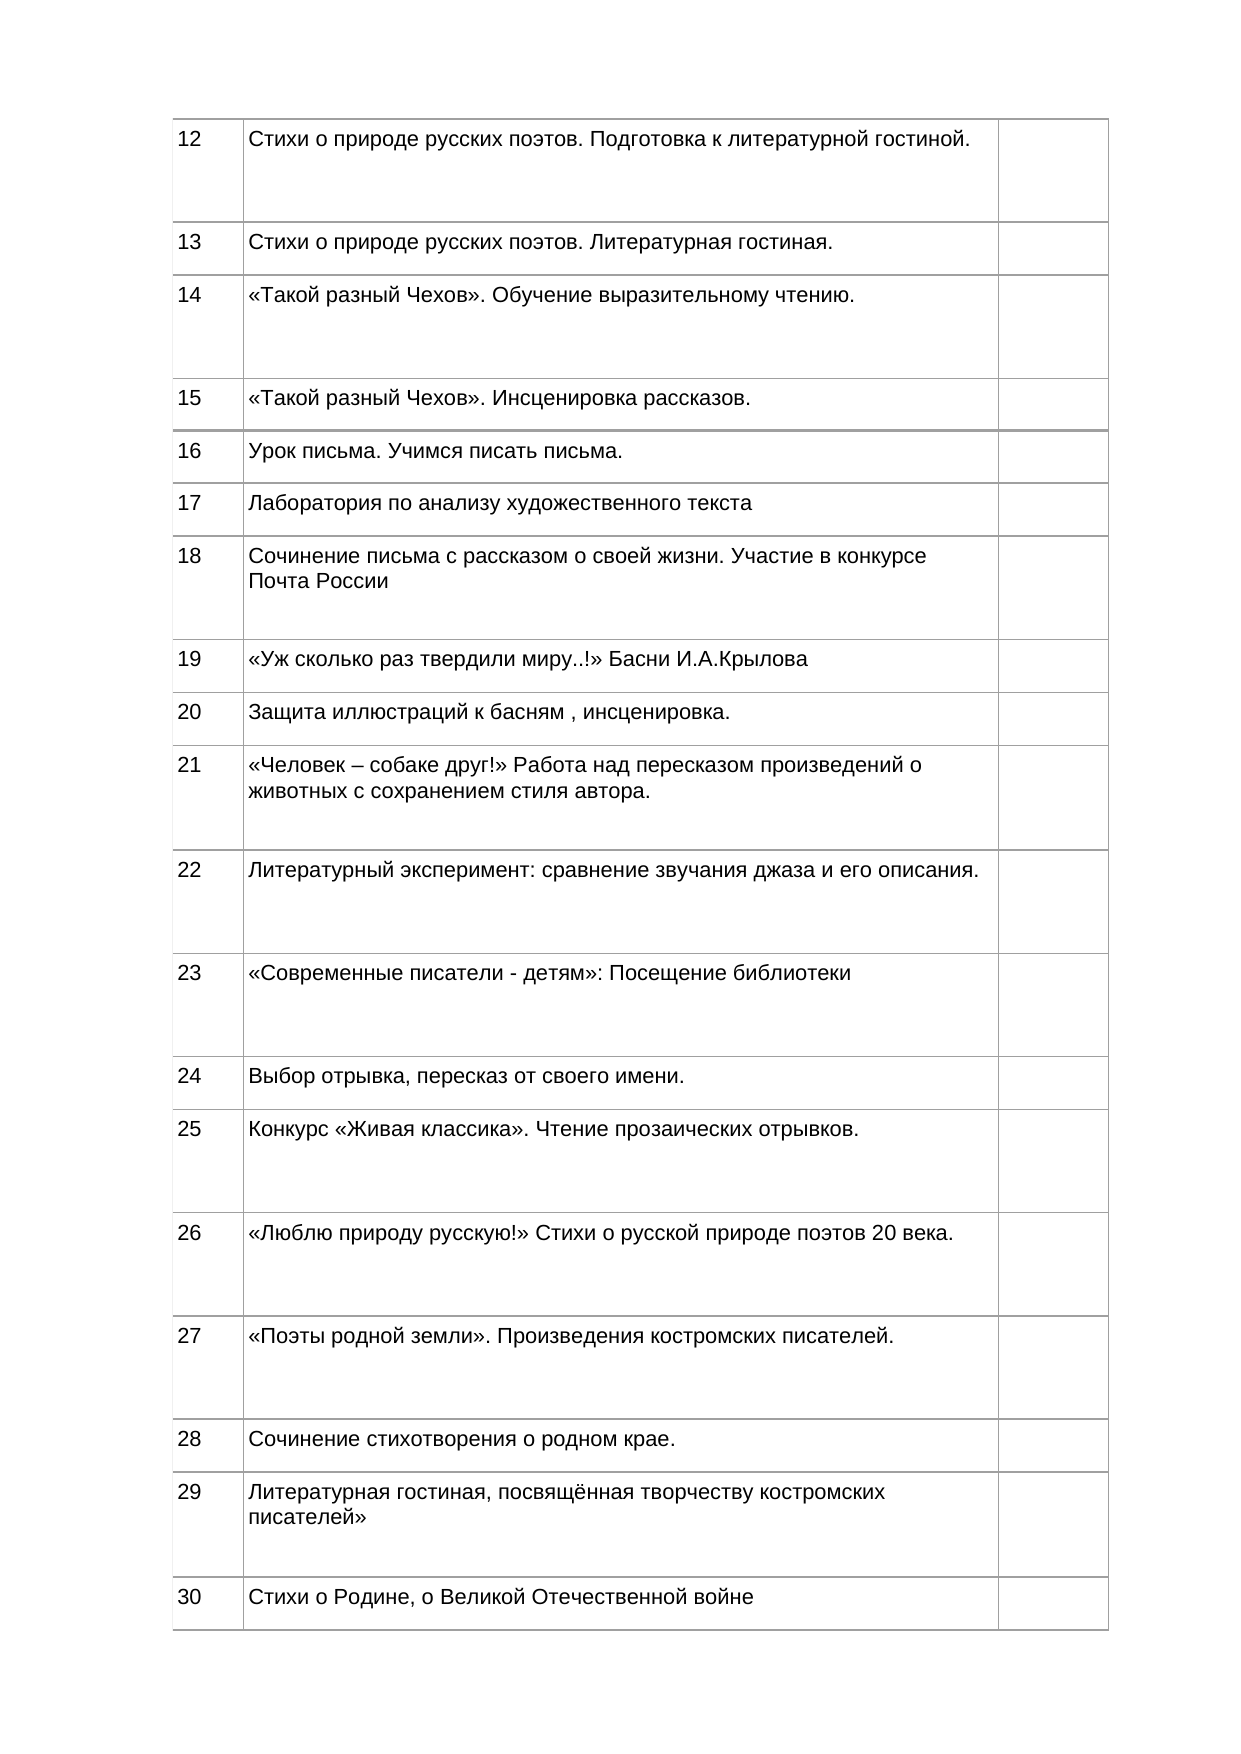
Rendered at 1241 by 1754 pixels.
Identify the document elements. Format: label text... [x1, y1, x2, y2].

table_cell [999, 223, 1108, 274]
table_cell Защита иллюстраций к басням , инсценировка. [244, 693, 998, 745]
table_cell Сочинение письма с рассказом о своей жизни. Участие в конкурсе Почта России [244, 537, 998, 638]
table_cell [999, 484, 1108, 535]
table_cell 19 [173, 640, 243, 692]
table_cell 15 [173, 379, 243, 429]
table_cell «Люблю природу русскую!» Стихи о русской природе поэтов 20 века. [244, 1213, 998, 1315]
table_cell [999, 1110, 1108, 1212]
table_cell Выбор отрывка, пересказ от своего имени. [244, 1057, 998, 1109]
table_cell [999, 640, 1108, 692]
table_cell «Современные писатели - детям»: Посещение библиотеки [244, 954, 998, 1056]
table_cell [999, 851, 1108, 952]
table_cell 13 [173, 223, 243, 274]
table_cell [999, 1420, 1108, 1471]
table_cell «Такой разный Чехов». Обучение выразительному чтению. [244, 276, 998, 377]
table_cell 12 [173, 120, 243, 221]
table_cell [999, 537, 1108, 638]
table_header 16 [173, 432, 243, 482]
table_cell 27 [173, 1317, 243, 1418]
table_cell 14 [173, 276, 243, 377]
table_cell [999, 1057, 1108, 1109]
table_cell Стихи о природе русских поэтов. Подготовка к литературной гостиной. [244, 120, 998, 221]
table_header [999, 432, 1108, 482]
table_cell [999, 1317, 1108, 1418]
table_cell «Поэты родной земли». Произведения костромских писателей. [244, 1317, 998, 1418]
table_cell «Такой разный Чехов». Инсценировка рассказов. [244, 379, 998, 429]
table_cell 18 [173, 537, 243, 638]
table_cell Конкурс «Живая классика». Чтение прозаических отрывков. [244, 1110, 998, 1212]
table_cell Литературный эксперимент: сравнение звучания джаза и его описания. [244, 851, 998, 952]
table_cell [999, 693, 1108, 745]
table_cell [999, 1213, 1108, 1315]
table_cell [999, 120, 1108, 221]
table_cell [999, 746, 1108, 849]
table_cell 23 [173, 954, 243, 1056]
table_cell Стихи о природе русских поэтов. Литературная гостиная. [244, 223, 998, 274]
table_cell «Человек – собаке друг!» Работа над пересказом произведений о животных с сохранением стиля автора. [244, 746, 998, 849]
table_cell 24 [173, 1057, 243, 1109]
table_cell 26 [173, 1213, 243, 1315]
table_cell 22 [173, 851, 243, 952]
table_cell [999, 276, 1108, 377]
table_cell [999, 1578, 1108, 1629]
table_cell 30 [173, 1578, 243, 1629]
table_cell 21 [173, 746, 243, 849]
table_cell Стихи о Родине, о Великой Отечественной войне [244, 1578, 998, 1629]
table_cell 17 [173, 484, 243, 535]
table_cell [999, 1473, 1108, 1576]
table_cell 25 [173, 1110, 243, 1212]
table_cell «Уж сколько раз твердили миру..!» Басни И.А.Крылова [244, 640, 998, 692]
table_cell 29 [173, 1473, 243, 1576]
table_header Урок письма. Учимся писать письма. [244, 432, 998, 482]
table_cell 20 [173, 693, 243, 745]
table_cell Лаборатория по анализу художественного текста [244, 484, 998, 535]
table_cell [999, 379, 1108, 429]
table_cell Литературная гостиная, посвящённая творчеству костромских писателей» [244, 1473, 998, 1576]
table_cell 28 [173, 1420, 243, 1471]
table_cell [999, 954, 1108, 1056]
table_cell Сочинение стихотворения о родном крае. [244, 1420, 998, 1471]
